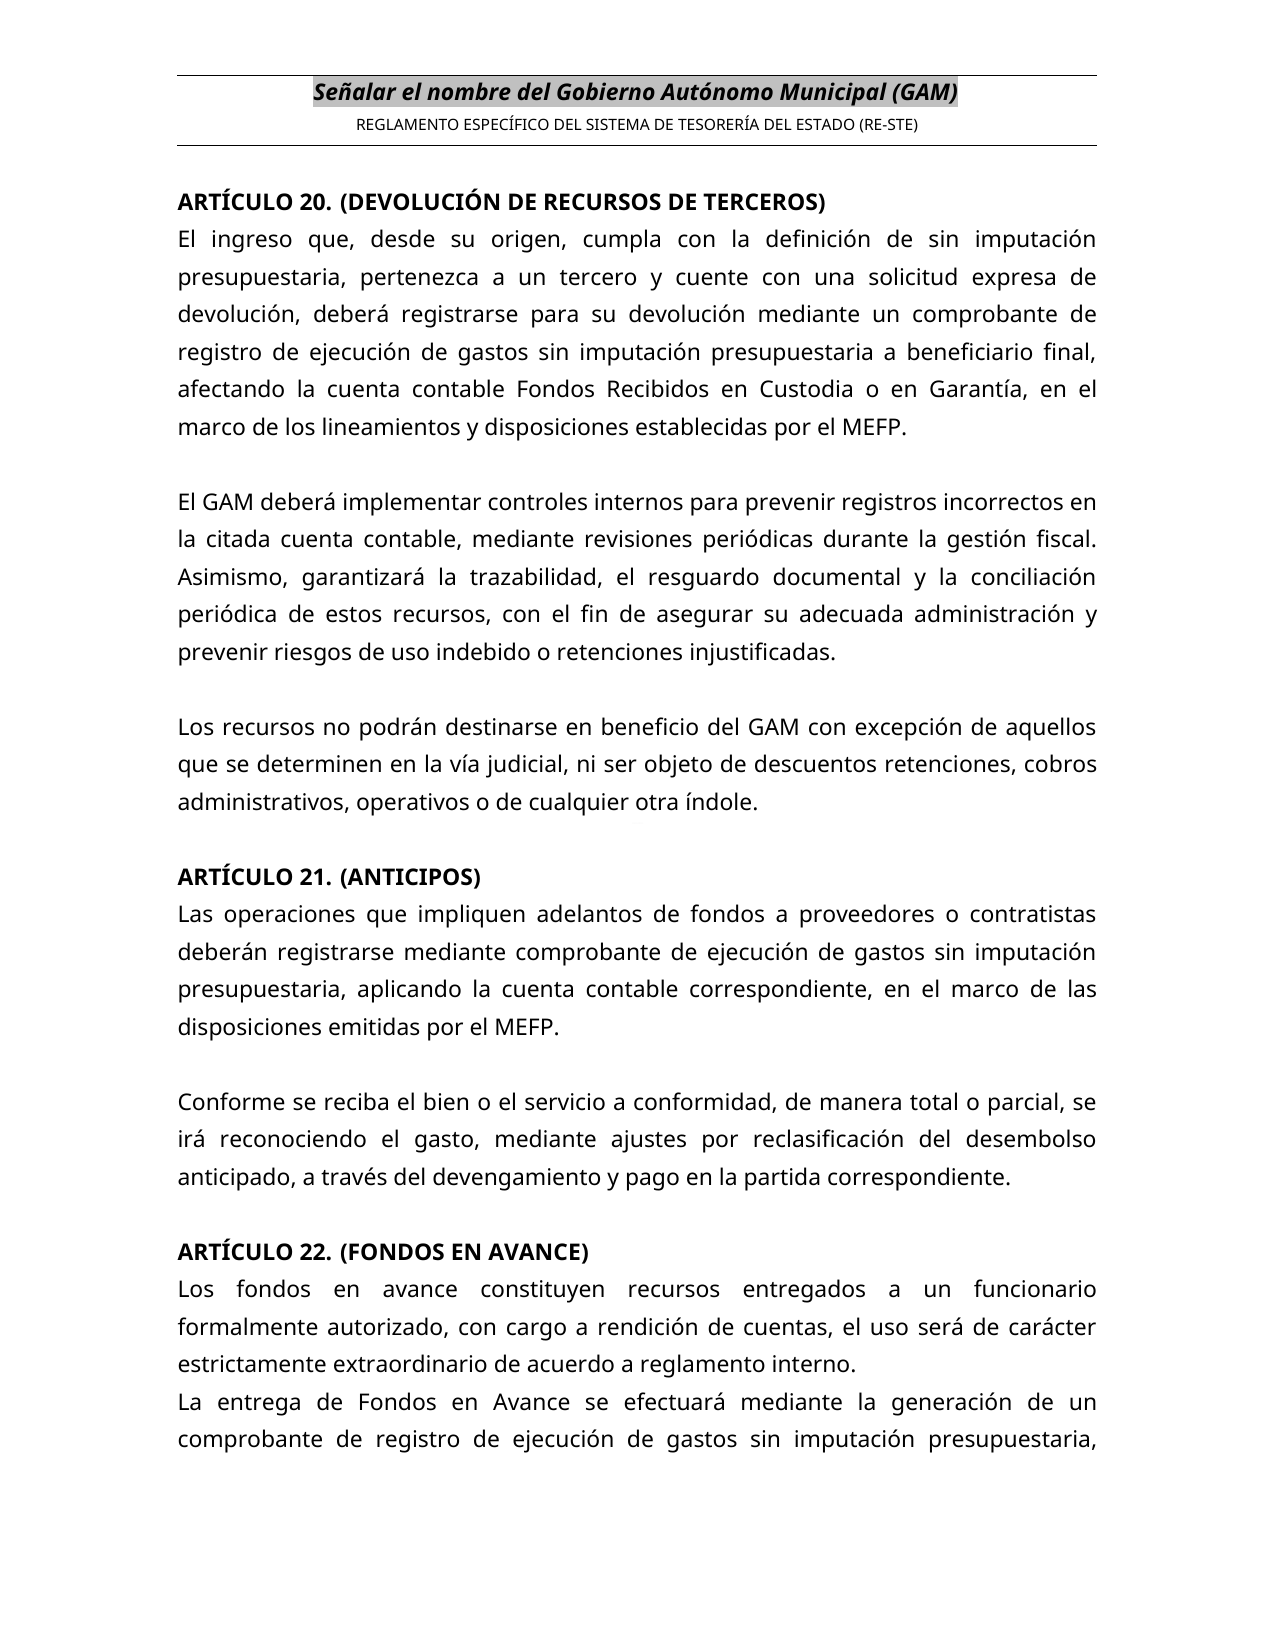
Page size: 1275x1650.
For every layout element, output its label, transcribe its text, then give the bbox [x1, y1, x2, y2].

subtitle (DEVOLUCIÓN DE RECURSOS DE TERCEROS) [177, 186, 1098, 217]
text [177, 1386, 1098, 1454]
text Los recursos no podrán destinarse en beneficio del GAM con excepción de aquellos que se determinen en la vía judicial, ni ser objeto de descuentos retenciones, cobros administrativos, operativos o de cualquier otra índole. [177, 711, 1098, 817]
text Conforme se reciba el bien o el servicio a conformidad, de manera total o parcial, se irá reconociendo el gasto, mediante ajustes por reclasificación del desembolso anticipado, a través del devengamiento y pago en la partida correspondiente. [177, 1086, 1098, 1192]
subtitle (FONDOS EN AVANCE) [177, 1236, 1098, 1267]
text Los fondos en avance constituyen recursos entregados a un funcionario formalmente autorizado, con cargo a rendición de cuentas, el uso será de carácter estrictamente extraordinario de acuerdo a reglamento interno. [177, 1273, 1098, 1379]
text El GAM deberá implementar controles internos para prevenir registros incorrectos en la citada cuenta contable, mediante revisiones periódicas durante la gestión fiscal. Asimismo, garantizará la trazabilidad, el resguardo documental y la conciliación periódica de estos recursos, con el fin de asegurar su adecuada administración y prevenir riesgos de uso indebido o retenciones injustificadas. [177, 486, 1098, 667]
text El ingreso que, desde su origen, cumpla con la definición de sin imputación presupuestaria, pertenezca a un tercero y cuente con una solicitud expresa de devolución, deberá registrarse para su devolución mediante un comprobante de registro de ejecución de gastos sin imputación presupuestaria a beneficiario final, afectando la cuenta contable Fondos Recibidos en Custodia o en Garantía, en el marco de los lineamientos y disposiciones establecidas por el MEFP. [177, 223, 1098, 442]
subtitle (ANTICIPOS) [177, 861, 1098, 892]
text Las operaciones que impliquen adelantos de fondos a proveedores o contratistas deberán registrarse mediante comprobante de ejecución de gastos sin imputación presupuestaria, aplicando la cuenta contable correspondiente, en el marco de las disposiciones emitidas por el MEFP. [177, 898, 1098, 1042]
